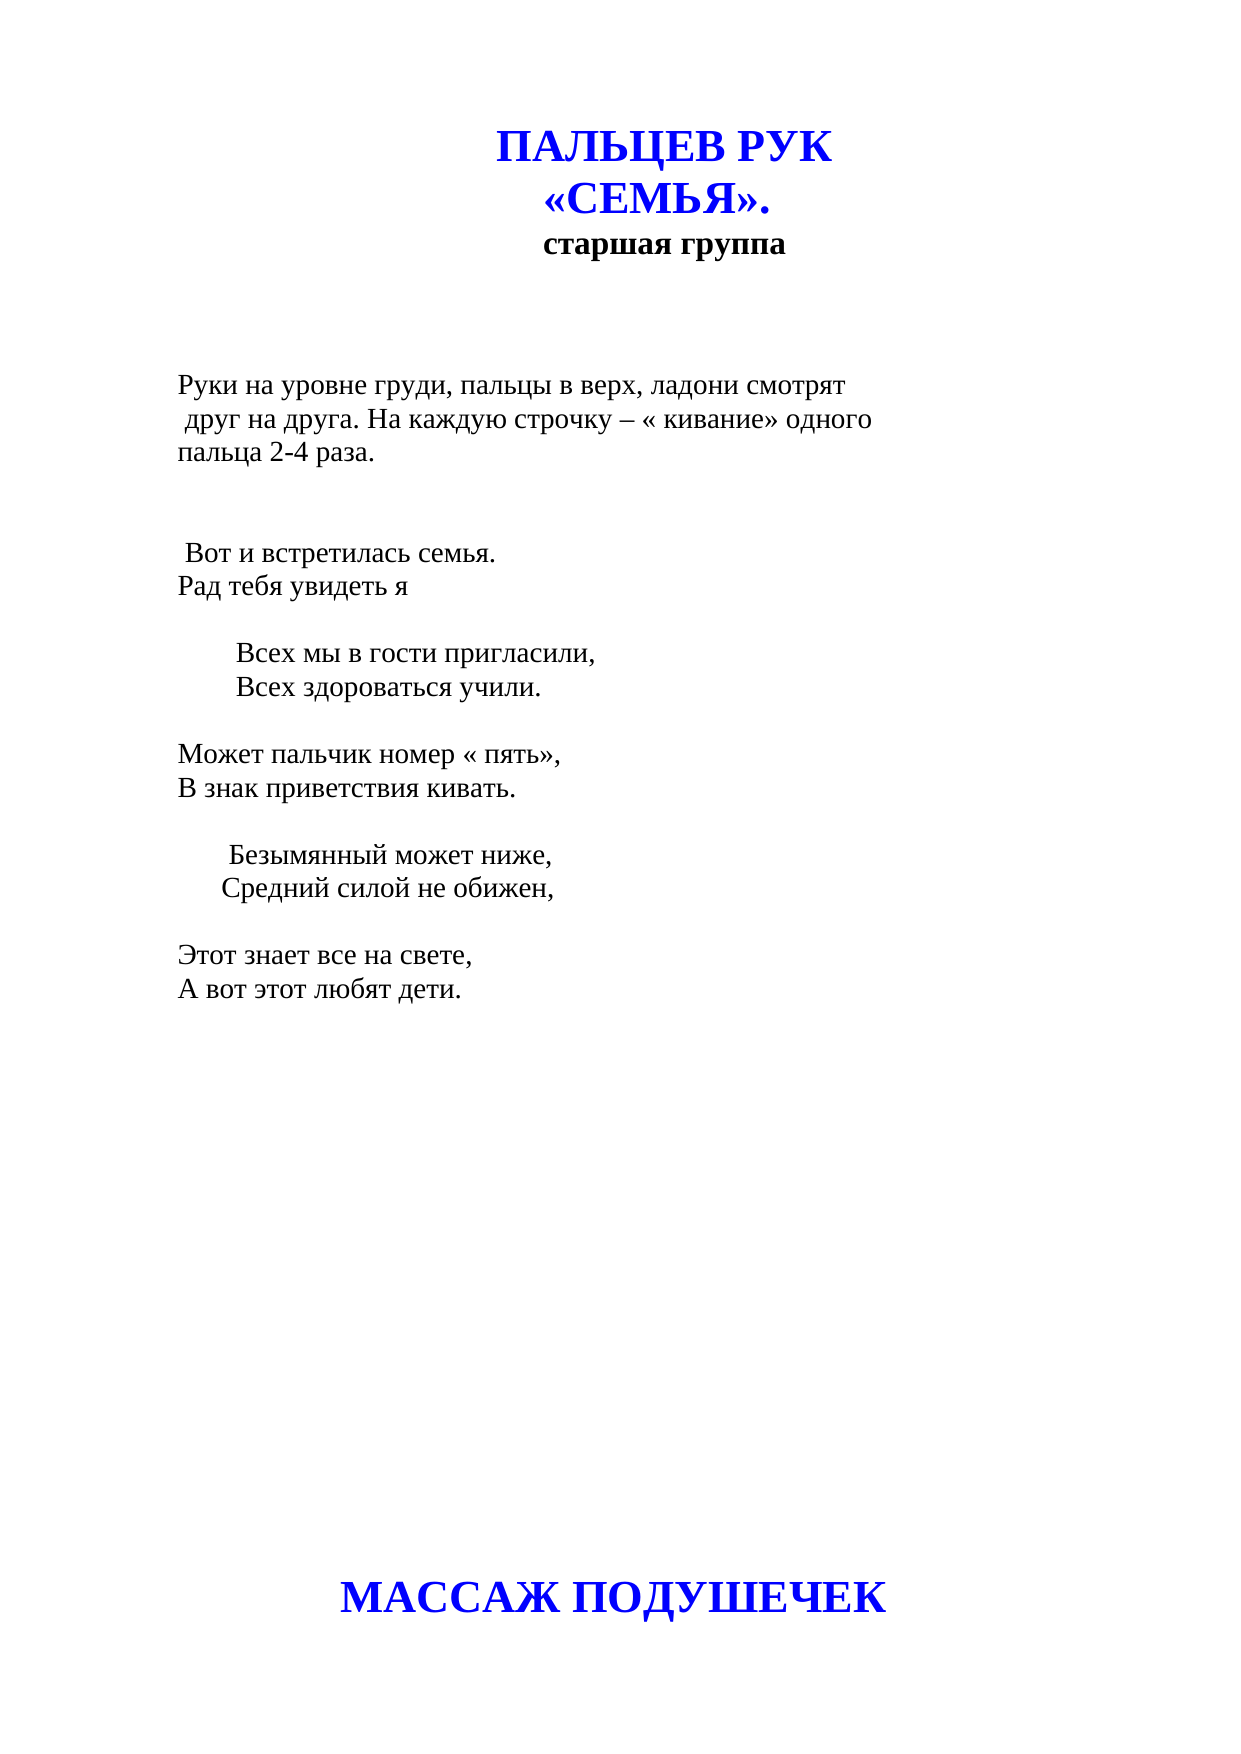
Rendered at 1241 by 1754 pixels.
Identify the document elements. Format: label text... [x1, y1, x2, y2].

text В знак приветствия кивать. [177, 770, 1152, 803]
text Рад тебя увидеть я [177, 568, 1152, 602]
text «СЕМЬЯ». [177, 171, 1152, 223]
text А вот этот любят дети. [177, 971, 1152, 1004]
text Вот и встретилась семья. [177, 535, 1152, 568]
text Всех здороваться учили. [177, 669, 1152, 703]
text Может пальчик номер « пять», [177, 736, 1152, 770]
text друг на друга. На каждую строчку – « кивание» одного [177, 401, 1152, 434]
text МАССАЖ ПОДУШЕЧЕК [177, 1570, 1152, 1623]
text Этот знает все на свете, [177, 937, 1152, 971]
text Всех мы в гости пригласили, [177, 636, 1152, 669]
text пальца 2-4 раза. [177, 434, 1152, 468]
text Средний силой не обижен, [177, 870, 1152, 904]
text Руки на уровне груди, пальцы в верх, ладони смотрят [177, 367, 1152, 401]
text Безымянный может ниже, [177, 837, 1152, 870]
text ПАЛЬЦЕВ РУК [177, 118, 1152, 171]
text старшая группа [177, 223, 1152, 262]
